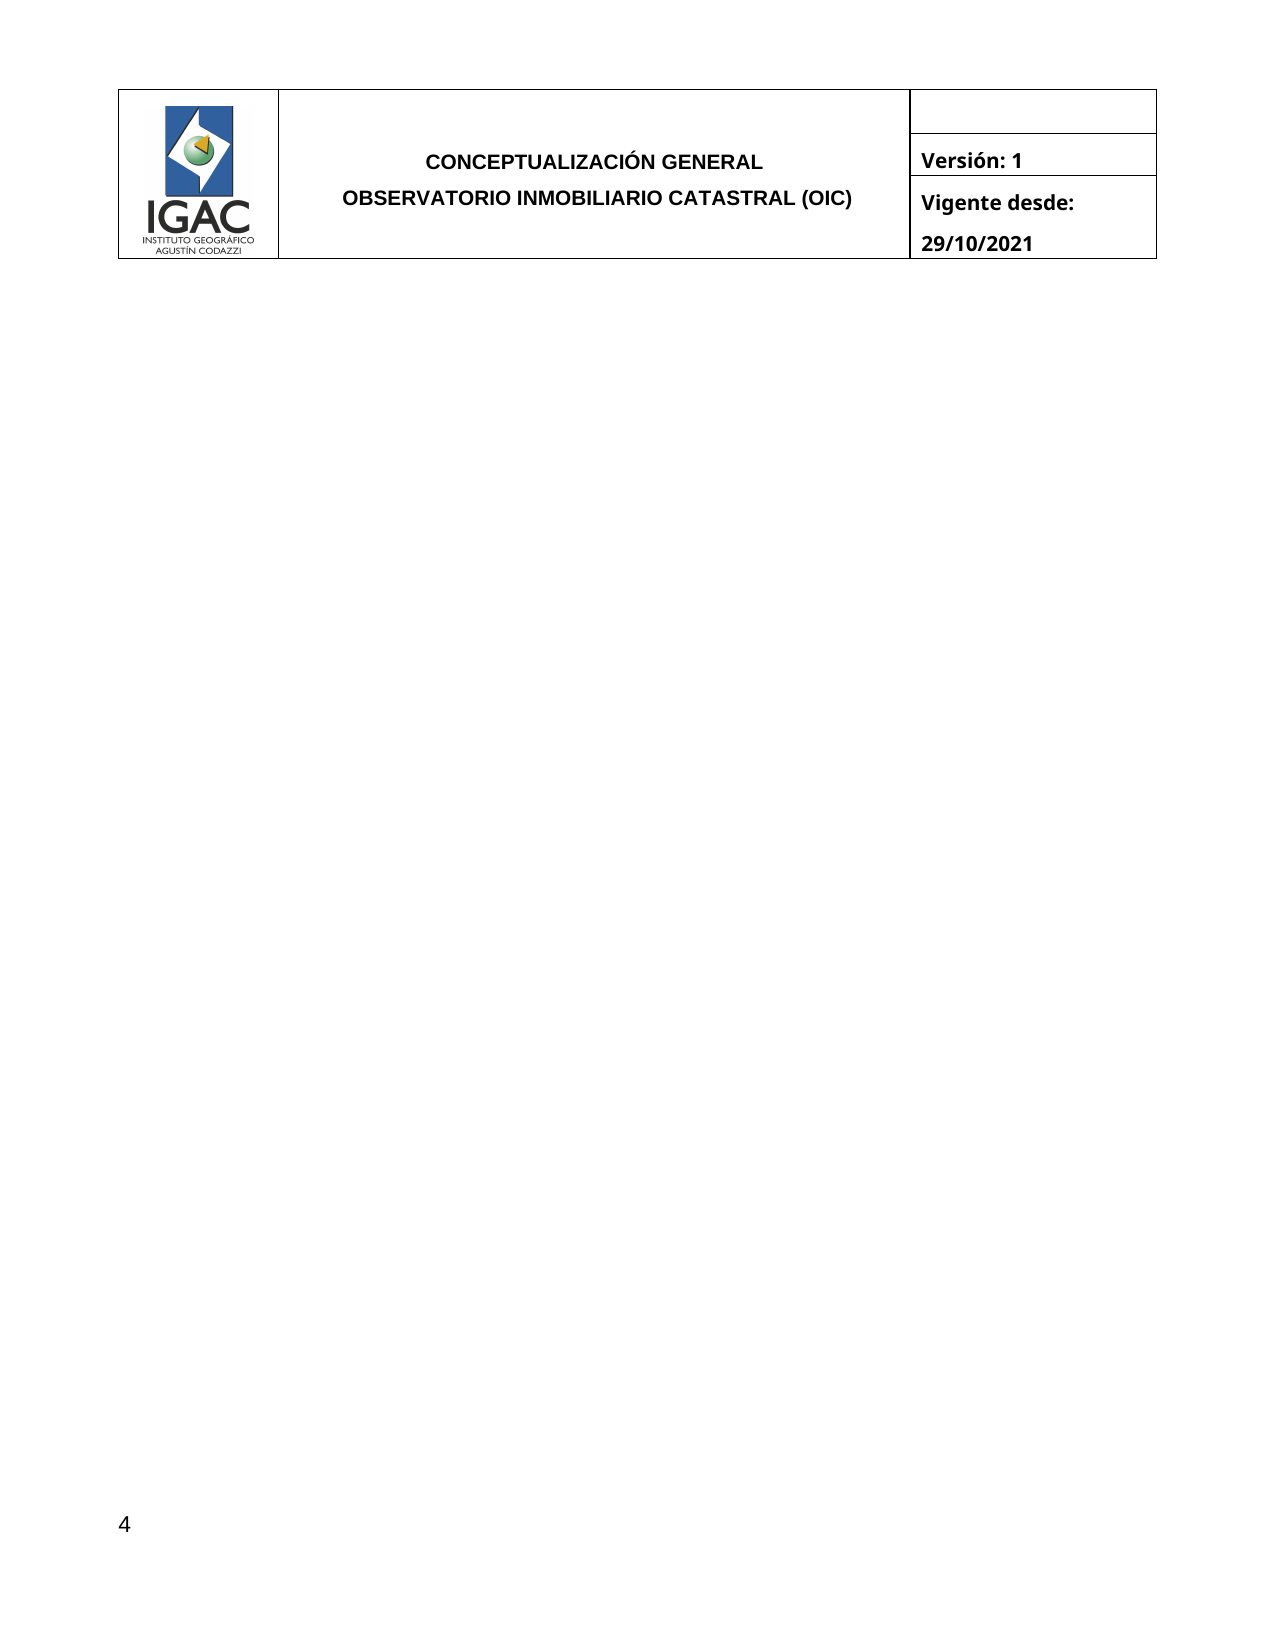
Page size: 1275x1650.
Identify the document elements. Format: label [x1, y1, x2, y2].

picture [143, 106, 254, 254]
